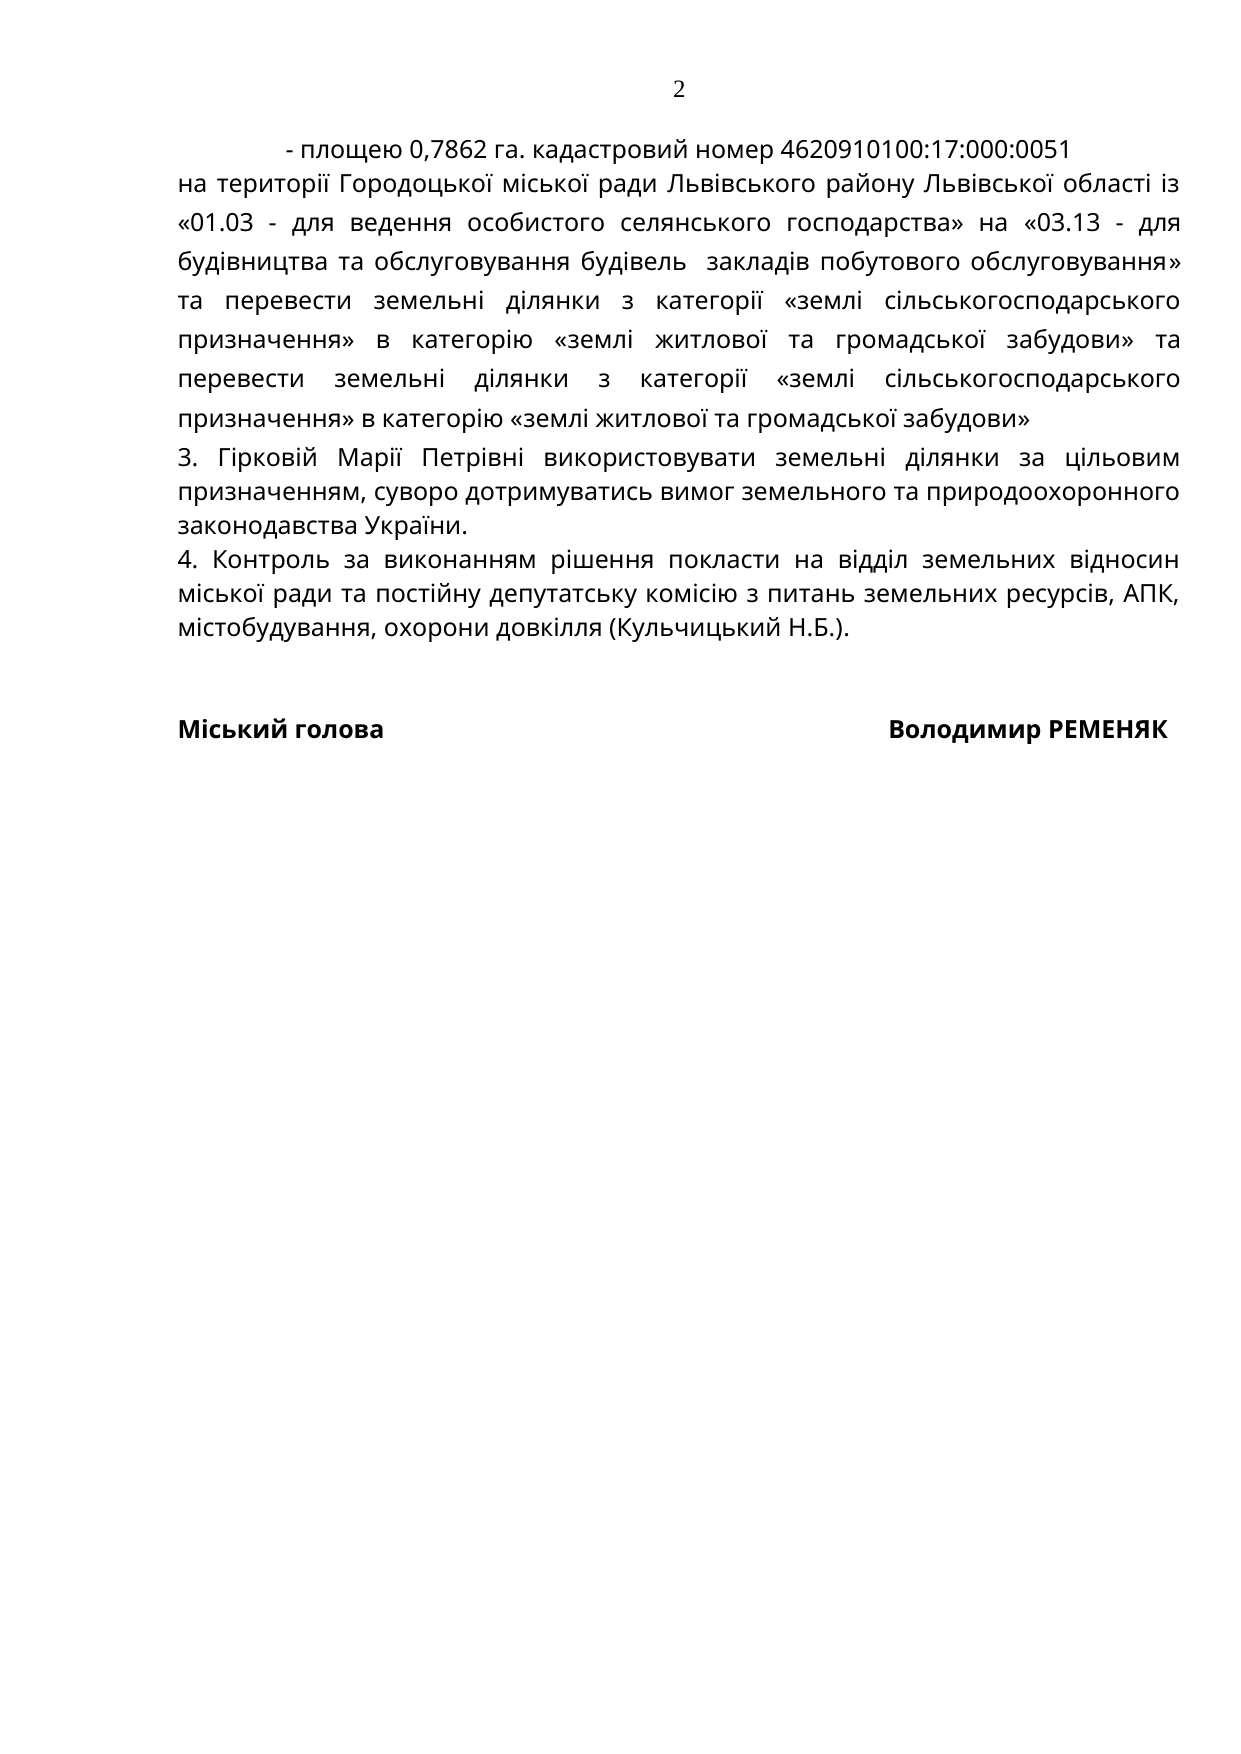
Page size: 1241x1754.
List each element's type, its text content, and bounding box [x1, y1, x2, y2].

text - площею 0,7862 га. кадастровий номер 4620910100:17:000:0051 [177, 131, 1181, 165]
text Міський голова Володимир РЕМЕНЯК [177, 712, 1181, 746]
text на території Городоцької міської ради Львівського району Львівської області із «01.03 - для ведення особистого селянського господарства» на «03.13 - для будівництва та обслуговування будівель закладів побутового обслуговування» та перевести земельні ділянки з категорії «землі сільськогосподарського призначення» в категорію «землі житлової та громадської забудови» та перевести земельні ділянки з категорії «землі сільськогосподарського призначення» в категорію «землі житлової та громадської забудови» [177, 165, 1181, 434]
text 3. Гірковій Марії Петрівні використовувати земельні ділянки за цільовим призначенням, суворо дотримуватись вимог земельного та природоохоронного законодавства України. [177, 439, 1181, 542]
text 4. Контроль за виконанням рішення покласти на відділ земельних відносин міської ради та постійну депутатську комісію з питань земельних ресурсів, АПК, містобудування, охорони довкілля (Кульчицький Н.Б.). [177, 542, 1181, 644]
